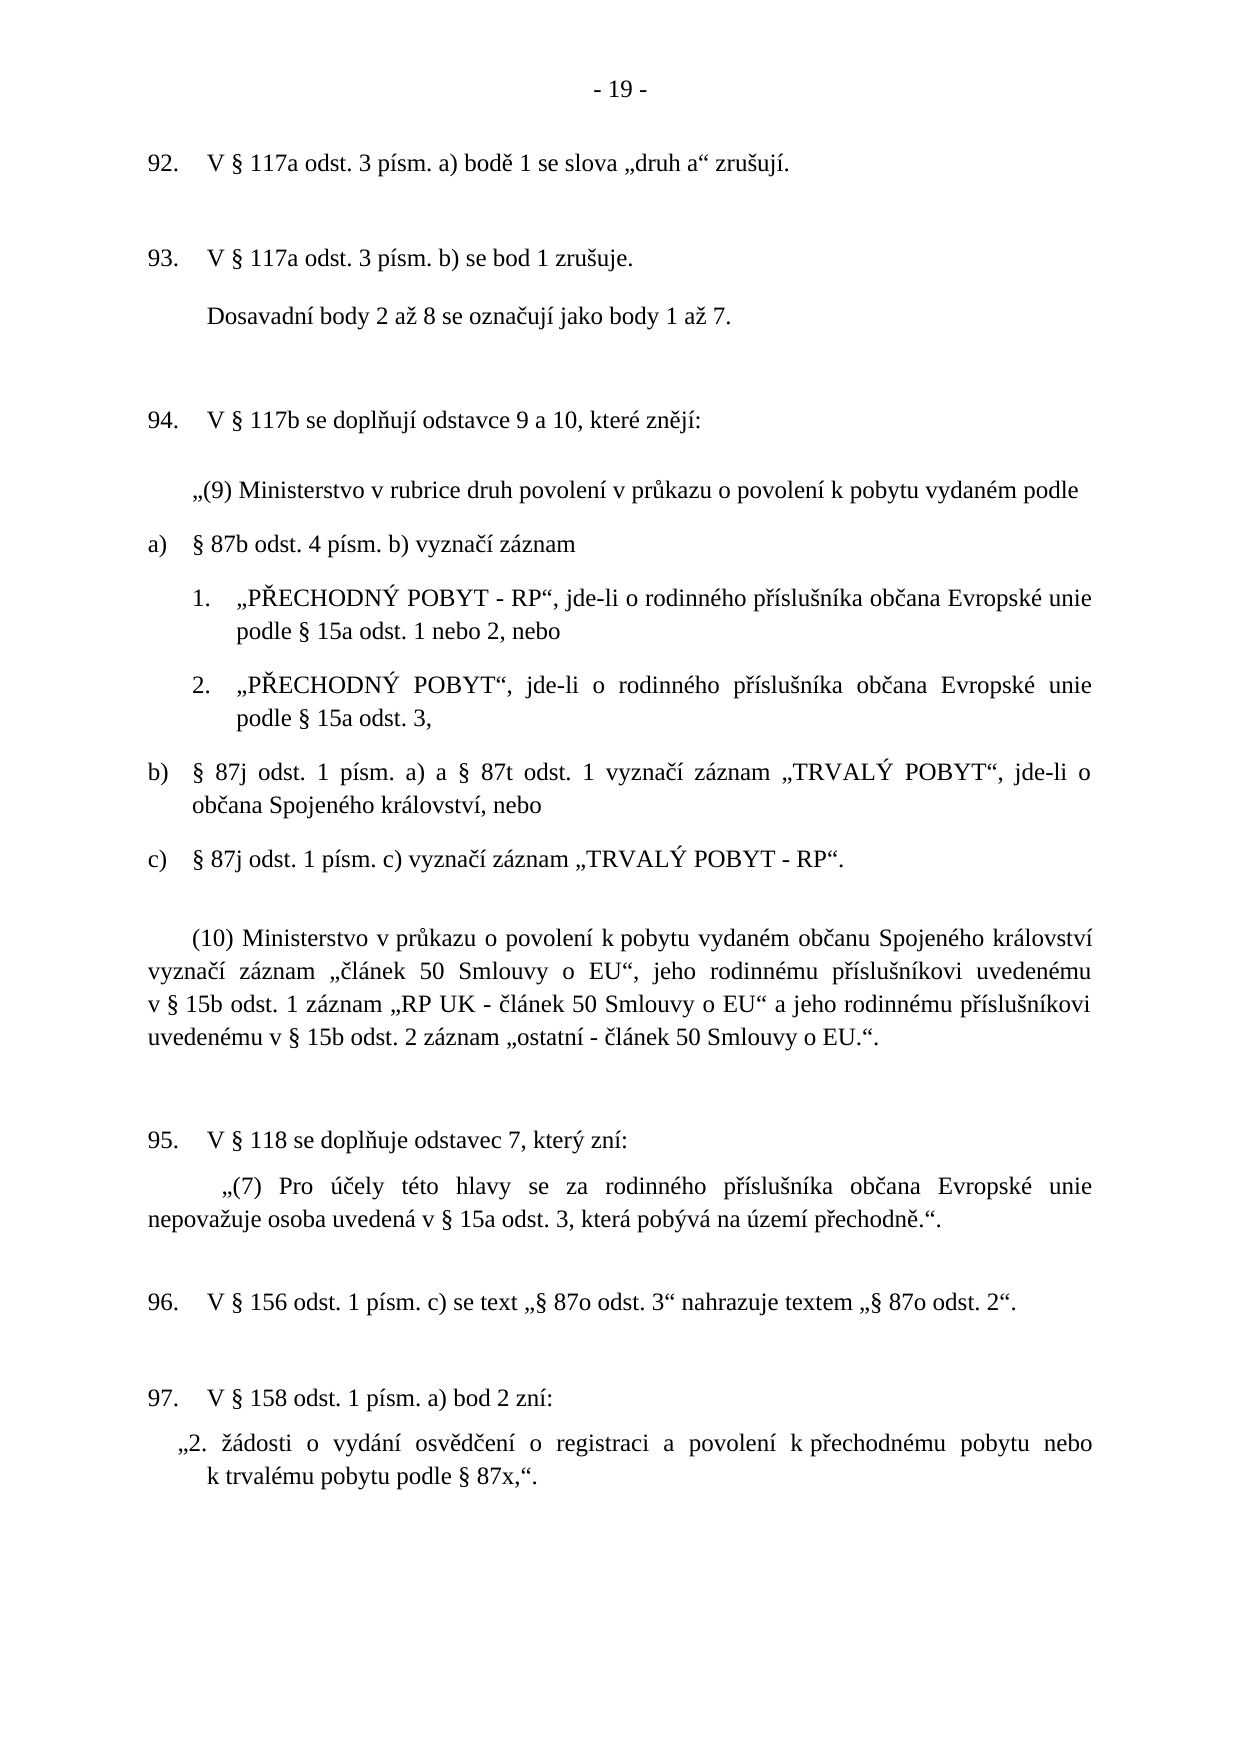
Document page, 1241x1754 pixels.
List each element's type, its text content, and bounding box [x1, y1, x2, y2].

text V § 118 se doplňuje odstavec 7, který zní: [148, 1126, 1093, 1154]
text „PŘECHODNÝ POBYT“, jde-li o rodinného příslušníka občana Evropské unie podle § 15a odst. 3, [192, 670, 1093, 732]
text Dosavadní body 2 až 8 se označují jako body 1 až 7. [148, 301, 1093, 330]
text V § 117a odst. 3 písm. a) bodě 1 se slova „druh a“ zrušují. [148, 148, 1093, 176]
text V § 158 odst. 1 písm. a) bod 2 zní: [148, 1383, 1093, 1411]
text § 87j odst. 1 písm. c) vyznačí záznam „TRVALÝ POBYT - RP“. [148, 844, 1093, 873]
text V § 156 odst. 1 písm. c) se text „§ 87o odst. 3“ nahrazuje textem „§ 87o odst. 2“. [148, 1287, 1093, 1316]
list „(7) Pro účely této hlavy se za rodinného příslušníka občana Evropské unie nepovažuje osoba uvedená v § 15a odst. 3, která pobývá na území přechodně.“. [148, 1171, 1093, 1233]
text § 87j odst. 1 písm. a) a § 87t odst. 1 vyznačí záznam „TRVALÝ POBYT“, jde-li o občana Spojeného království, nebo [148, 757, 1093, 819]
text (10) Ministerstvo v průkazu o povolení k pobytu vydaném občanu Spojeného království vyznačí záznam „článek 50 Smlouvy o EU“, jeho rodinnému příslušníkovi uvedenému v § 15b odst. 1 záznam „RP UK - článek 50 Smlouvy o EU“ a jeho rodinnému příslušníkovi uvedenému v § 15b odst. 2 záznam „ostatní - článek 50 Smlouvy o EU.“. [148, 923, 1093, 1051]
text „2. žádosti o vydání osvědčení o registraci a povolení k přechodnému pobytu nebo k trvalému pobytu podle § 87x,“. [177, 1428, 1093, 1490]
text „PŘECHODNÝ POBYT - RP“, jde-li o rodinného příslušníka občana Evropské unie podle § 15a odst. 1 nebo 2, nebo [192, 583, 1093, 645]
text § 87b odst. 4 písm. b) vyznačí záznam [148, 529, 1093, 558]
text V § 117a odst. 3 písm. b) se bod 1 zrušuje. [148, 243, 1093, 272]
text V § 117b se doplňují odstavce 9 a 10, které znějí: [148, 405, 1093, 434]
text „(9) Ministerstvo v rubrice druh povolení v průkazu o povolení k pobytu vydaném podle [148, 476, 1093, 504]
